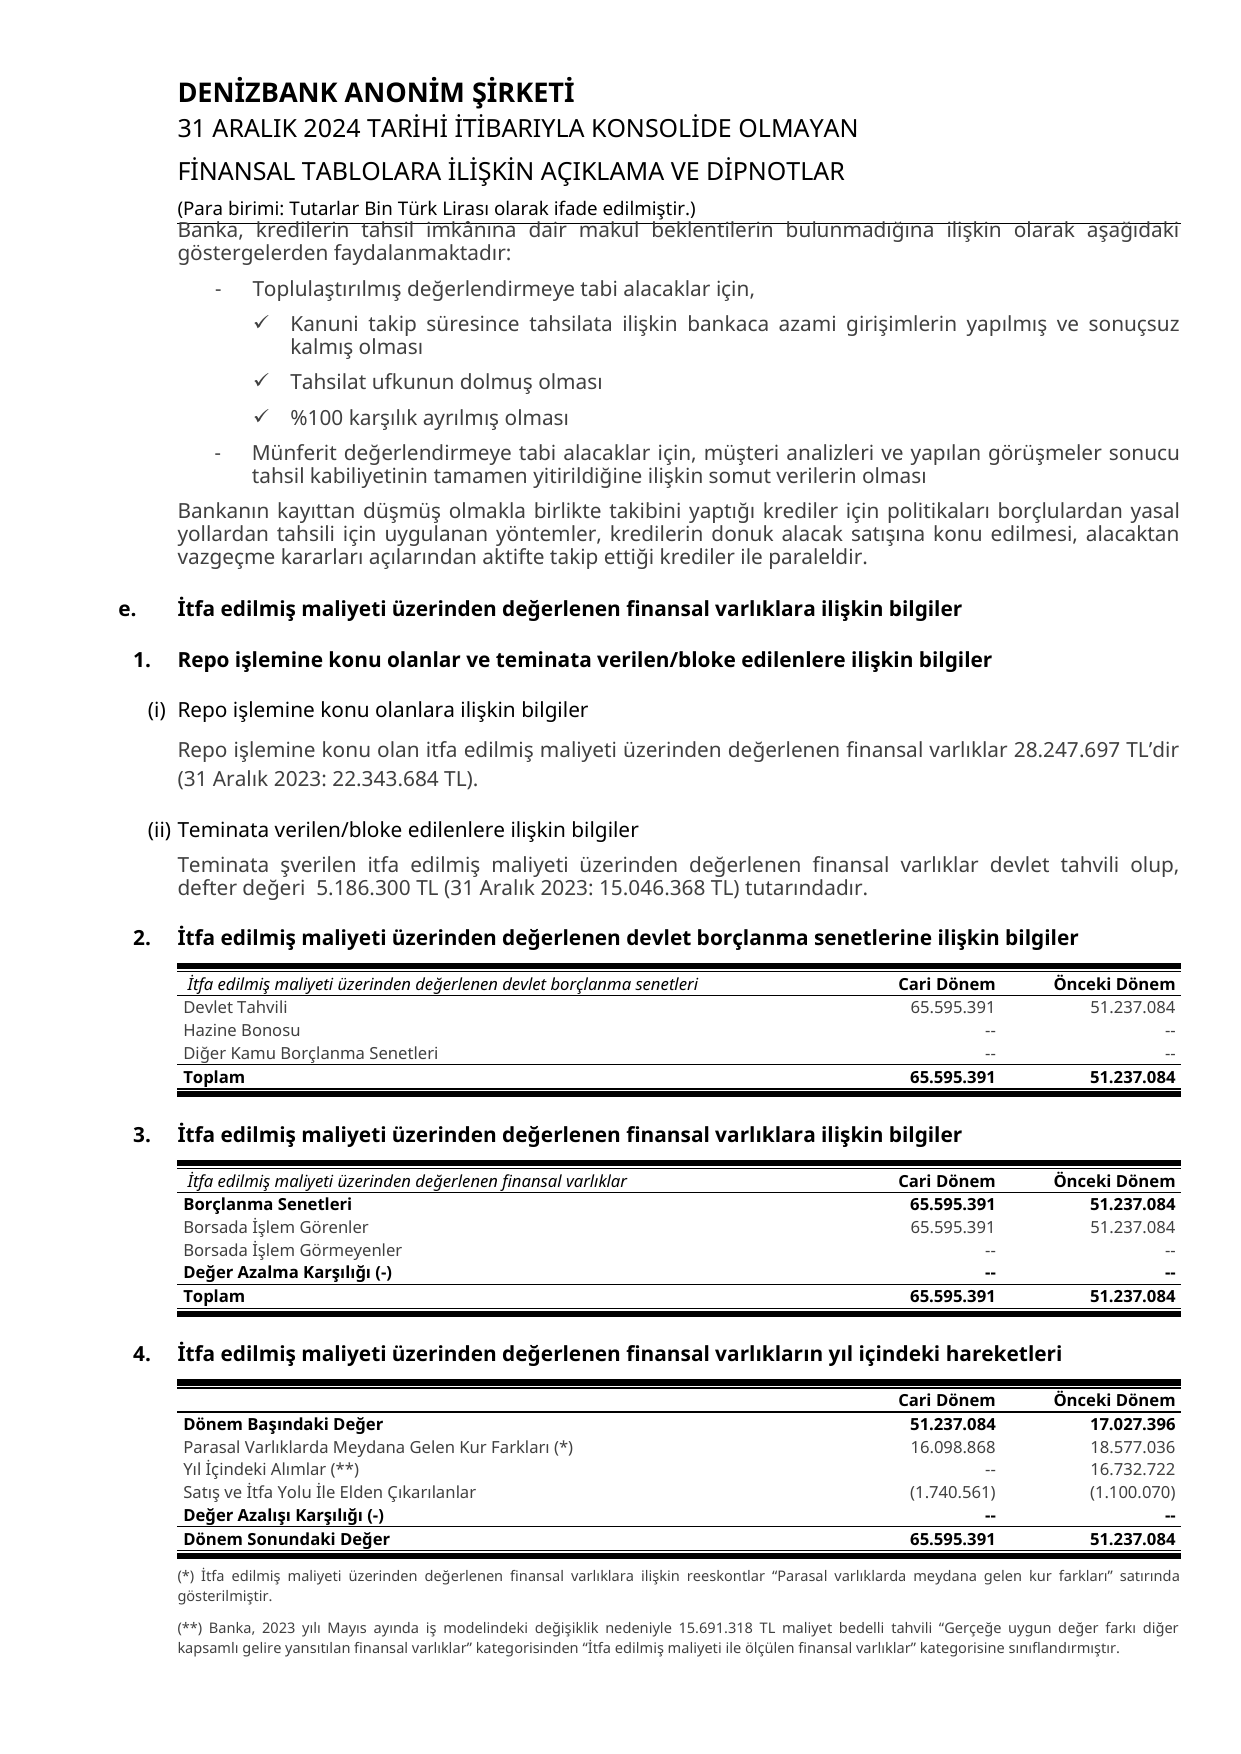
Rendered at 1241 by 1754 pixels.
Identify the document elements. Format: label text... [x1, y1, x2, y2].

text Banka, kredilerin tahsil imkânına dair makul beklentilerin bulunmadığına ilişkin olarak aşağıdaki göstergelerden faydalanmaktadır: [177, 219, 1181, 265]
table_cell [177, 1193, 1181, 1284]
list Tahsilat ufkunun dolmuş olması [253, 371, 1181, 394]
text Bankanın kayıttan düşmüş olmakla birlikte takibini yaptığı krediler için politikaları borçlulardan yasal yollardan tahsili için uygulanan yöntemler, kredilerin donuk alacak satışına konu edilmesi, alacaktan vazgeçme kararları açılarından aktifte takip ettiği krediler ile paraleldir. [177, 501, 1181, 569]
list İtfa edilmiş maliyeti üzerinden değerlenen finansal varlıklara ilişkin bilgiler [118, 594, 1181, 623]
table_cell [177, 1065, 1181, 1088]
text Repo işlemine konu olan itfa edilmiş maliyeti üzerinden değerlenen finansal varlıklar 28.247.697 TL’dir (31 Aralık 2023: 22.343.684 TL). [177, 735, 1181, 792]
list Teminata verilen/bloke edilenlere ilişkin bilgiler [148, 817, 1181, 842]
text (*) İtfa edilmiş maliyeti üzerinden değerlenen finansal varlıklara ilişkin reeskontlar “Parasal varlıklarda meydana gelen kur farkları” satırında gösterilmiştir. [177, 1565, 1181, 1605]
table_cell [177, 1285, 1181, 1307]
list Repo işlemine konu olanlar ve teminata verilen/bloke edilenlere ilişkin bilgiler [133, 648, 1181, 673]
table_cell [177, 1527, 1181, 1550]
list Repo işlemine konu olanlara ilişkin bilgiler [148, 698, 1181, 723]
text Teminata şverilen itfa edilmiş maliyeti üzerinden değerlenen finansal varlıklar devlet tahvili olup, defter değeri 5.186.300 TL (31 Aralık 2023: 15.046.368 TL) tutarındadır. [177, 854, 1181, 900]
text (**) Banka, 2023 yılı Mayıs ayında iş modelindeki değişiklik nedeniyle 15.691.318 TL maliyet bedelli tahvili “Gerçeğe uygun değer farkı diğer kapsamlı gelire yansıtılan finansal varlıklar” kategorisinden “İtfa edilmiş maliyeti ile ölçülen finansal varlıklar” kategorisine sınıflandırmıştır. [177, 1618, 1181, 1657]
list %100 karşılık ayrılmış olması [253, 407, 1181, 430]
list İtfa edilmiş maliyeti üzerinden değerlenen devlet borçlanma senetlerine ilişkin bilgiler [133, 925, 1181, 950]
list Kanuni takip süresince tahsilata ilişkin bankaca azami girişimlerin yapılmış ve sonuçsuz kalmış olması [253, 313, 1181, 359]
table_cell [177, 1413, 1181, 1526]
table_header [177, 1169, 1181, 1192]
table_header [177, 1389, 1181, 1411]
list Münferit değerlendirmeye tabi alacaklar için, müşteri analizleri ve yapılan görüşmeler sonucu tahsil kabiliyetinin tamamen yitirildiğine ilişkin somut verilerin olması [214, 442, 1181, 488]
list İtfa edilmiş maliyeti üzerinden değerlenen finansal varlıkların yıl içindeki hareketleri [133, 1342, 1181, 1367]
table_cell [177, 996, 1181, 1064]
list Toplulaştırılmış değerlendirmeye tabi alacaklar için, [215, 278, 1181, 301]
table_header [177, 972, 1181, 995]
list İtfa edilmiş maliyeti üzerinden değerlenen finansal varlıklara ilişkin bilgiler [133, 1122, 1181, 1147]
